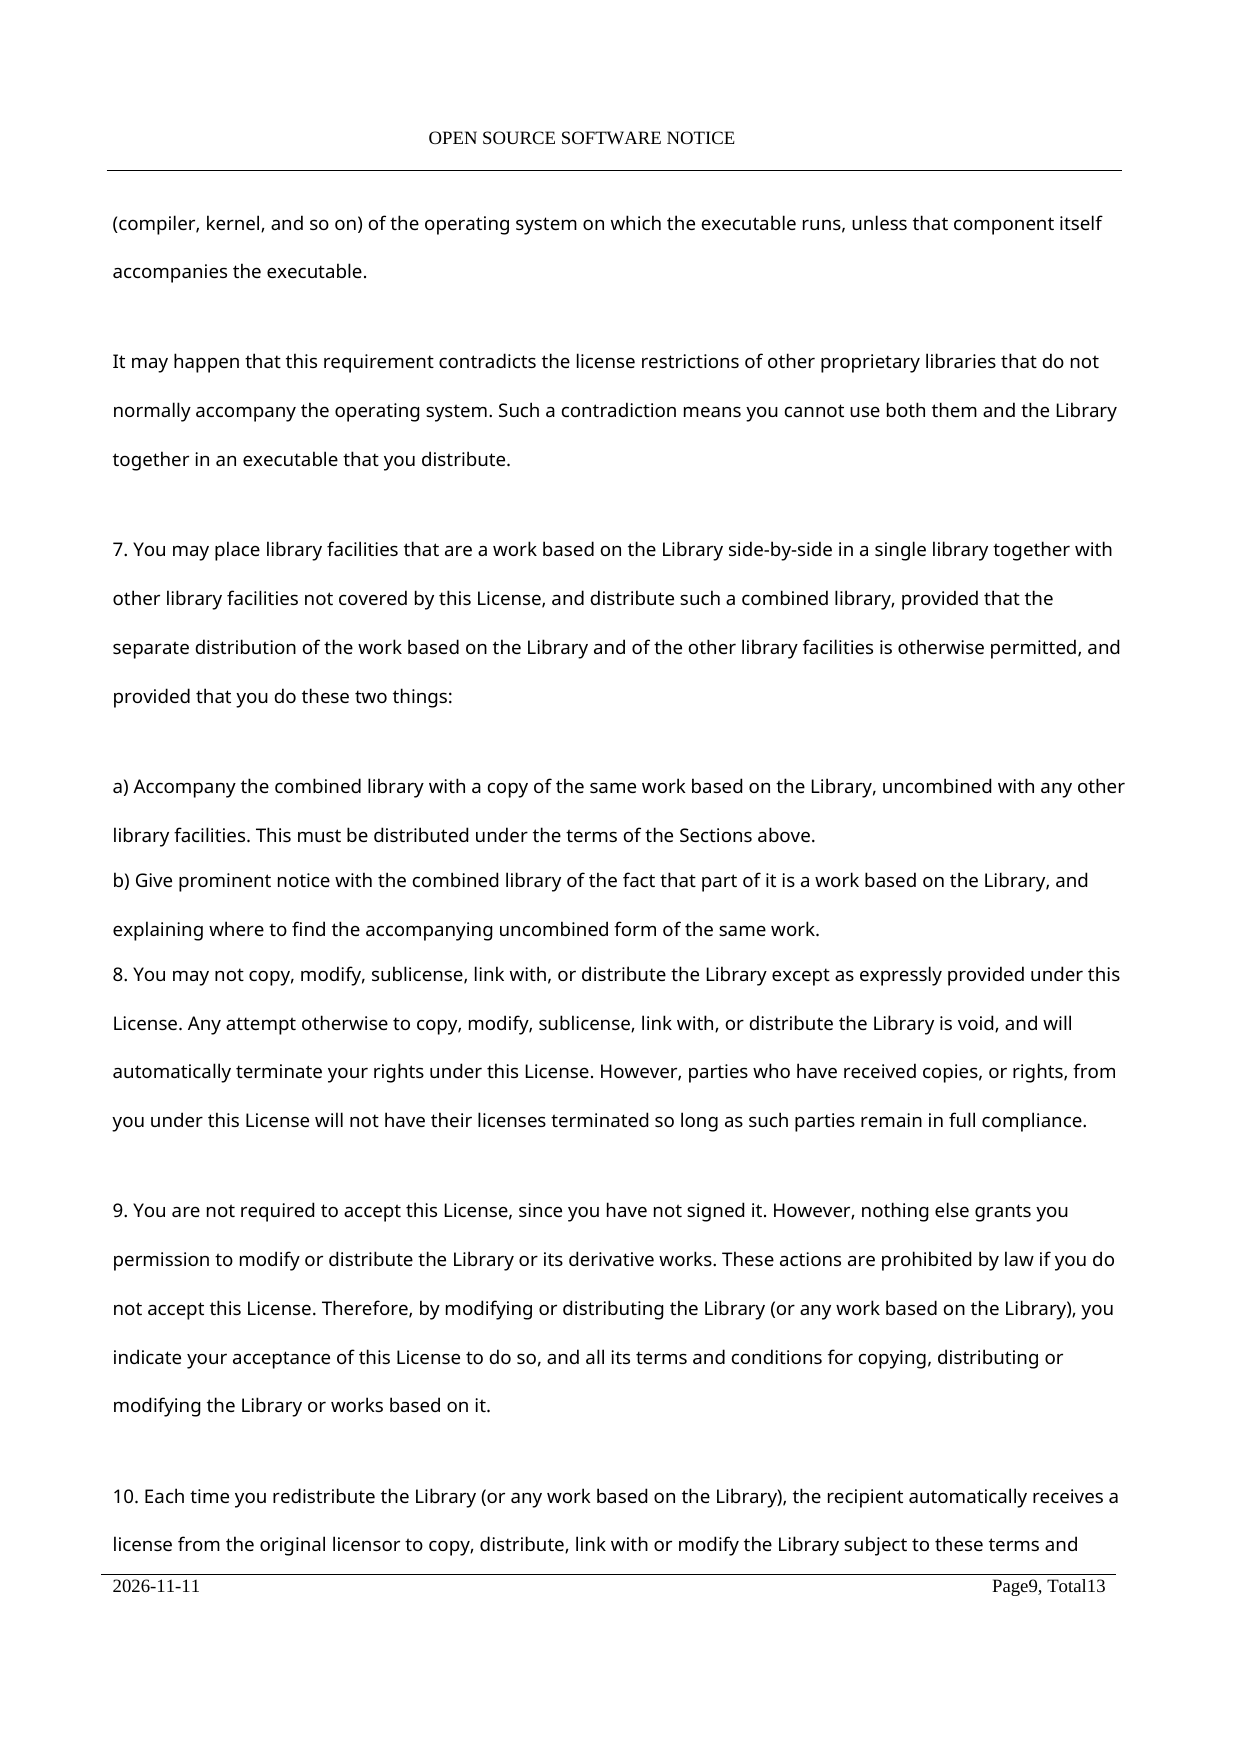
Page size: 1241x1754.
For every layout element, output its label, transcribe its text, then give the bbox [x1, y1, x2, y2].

text b) Give prominent notice with the combined library of the fact that part of it is a work based on the Library, and explaining where to find the accompanying uncombined form of the same work. [112, 864, 1128, 945]
text 7. You may place library facilities that are a work based on the Library side-by-side in a single library together with other library facilities not covered by this License, and distribute such a combined library, provided that the separate distribution of the work based on the Library and of the other library facilities is otherwise permitted, and provided that you do these two things: [112, 533, 1128, 712]
text a) Accompany the combined library with a copy of the same work based on the Library, uncombined with any other library facilities. This must be distributed under the terms of the Sections above. [112, 770, 1128, 851]
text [112, 206, 1128, 288]
text 8. You may not copy, modify, sublicense, link with, or distribute the Library except as expressly provided under this License. Any attempt otherwise to copy, modify, sublicense, link with, or distribute the Library is void, and will automatically terminate your rights under this License. However, parties who have received copies, or rights, from you under this License will not have their licenses terminated so long as such parties remain in full compliance. [112, 958, 1128, 1136]
text It may happen that this requirement contradicts the license restrictions of other proprietary libraries that do not normally accompany the operating system. Such a contradiction means you cannot use both them and the Library together in an executable that you distribute. [112, 345, 1128, 475]
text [112, 1479, 1128, 1561]
text 9. You are not required to accept this License, since you have not signed it. However, nothing else grants you permission to modify or distribute the Library or its derivative works. These actions are prohibited by law if you do not accept this License. Therefore, by modifying or distributing the Library (or any work based on the Library), you indicate your acceptance of this License to do so, and all its terms and conditions for copying, distributing or modifying the Library or works based on it. [112, 1194, 1128, 1422]
